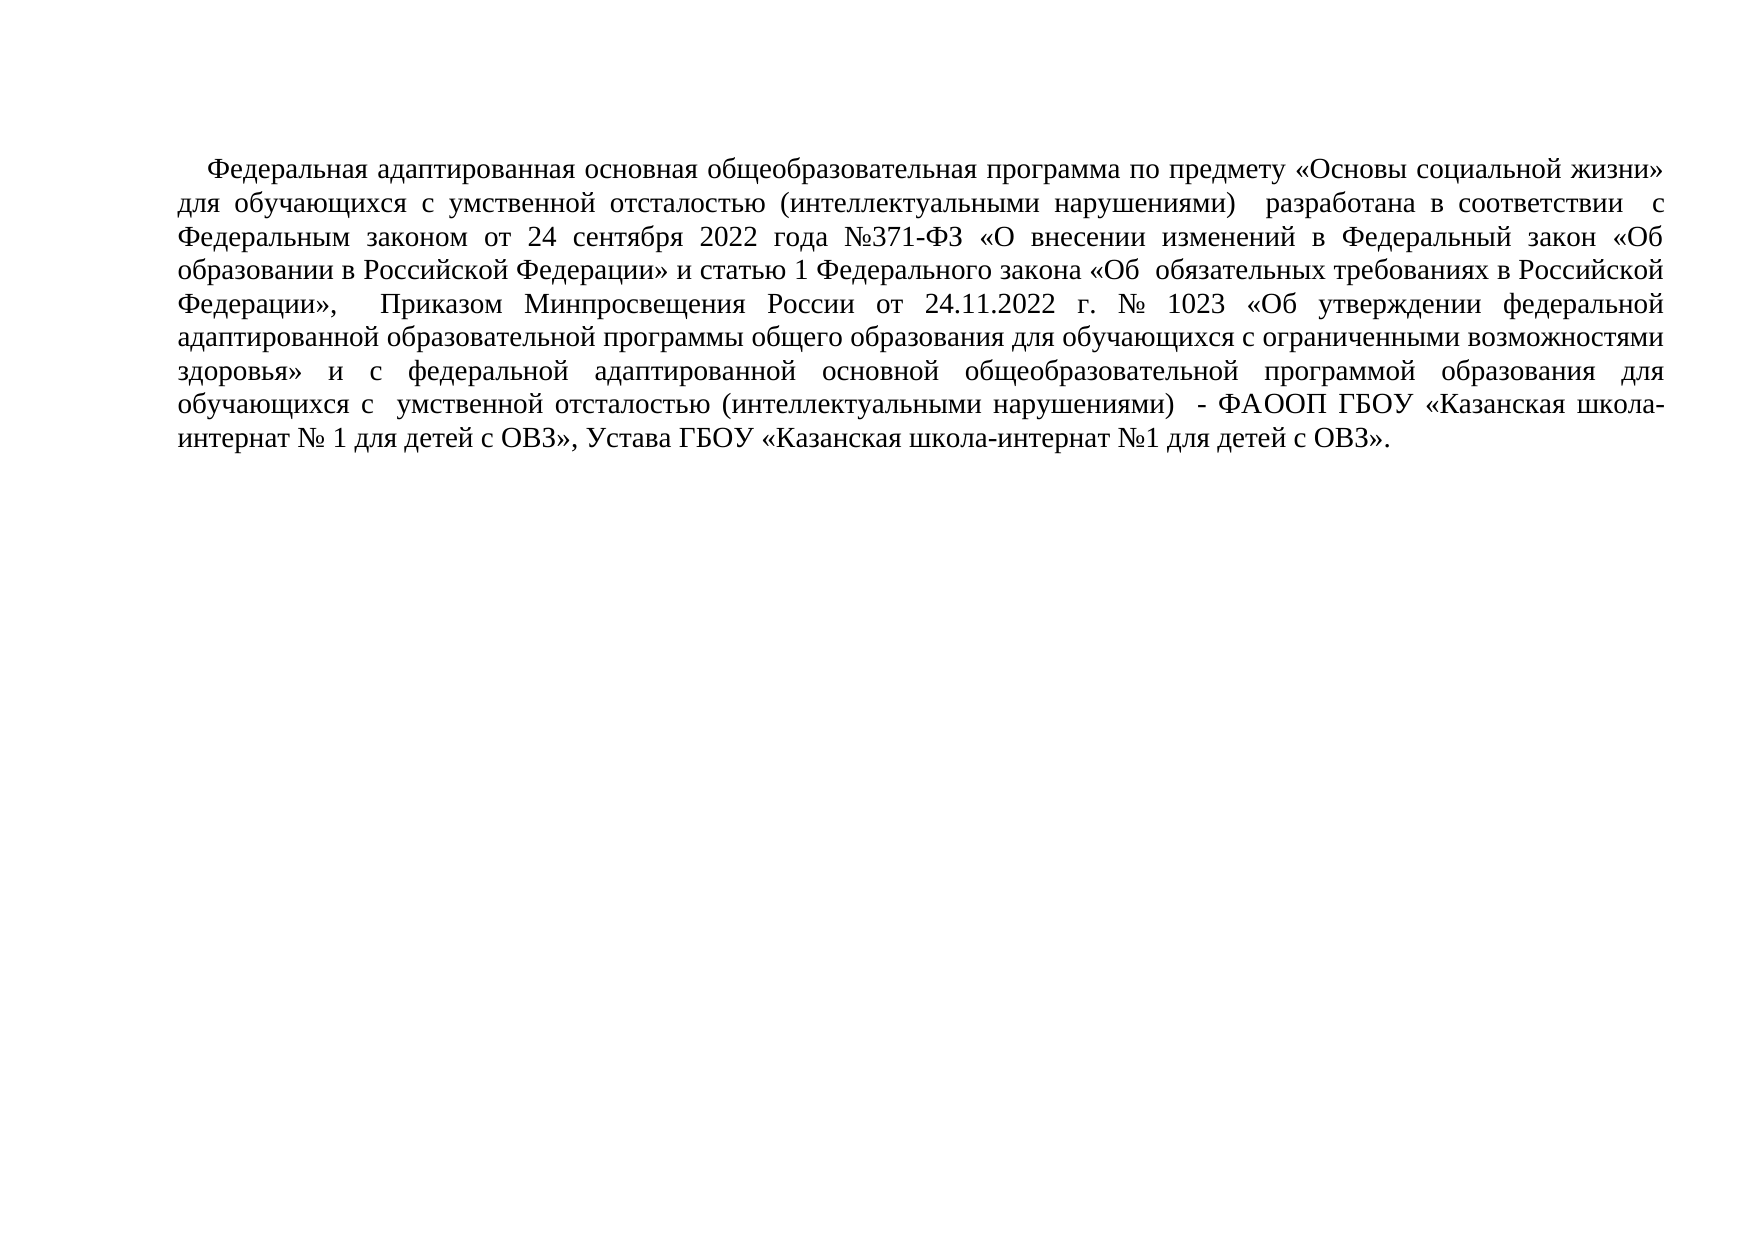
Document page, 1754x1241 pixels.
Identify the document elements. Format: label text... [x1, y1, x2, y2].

text Федеральная адаптированная основная общеобразовательная программа по предмету «Основы социальной жизни» для обучающихся с умственной отсталостью (интеллектуальными нарушениями) разработана в соответствии с Федеральным законом от 24 сентября 2022 года №371-ФЗ «О внесении изменений в Федеральный закон «Об образовании в Российской Федерации» и статью 1 Федерального закона «Об обязательных требованиях в Российской Федерации», Приказом Минпросвещения России от 24.11.2022 г. № 1023 «Об утверждении федеральной адаптированной образовательной программы общего образования для обучающихся с ограниченными возможностями здоровья» и с федеральной адаптированной основной общеобразовательной программой образования для обучающихся с умственной отсталостью (интеллектуальными нарушениями) - ФАООП ГБОУ «Казанская школа- интернат № 1 для детей с ОВЗ», Устава ГБОУ «Казанская школа-интернат №1 для детей с ОВЗ». [177, 152, 1665, 453]
